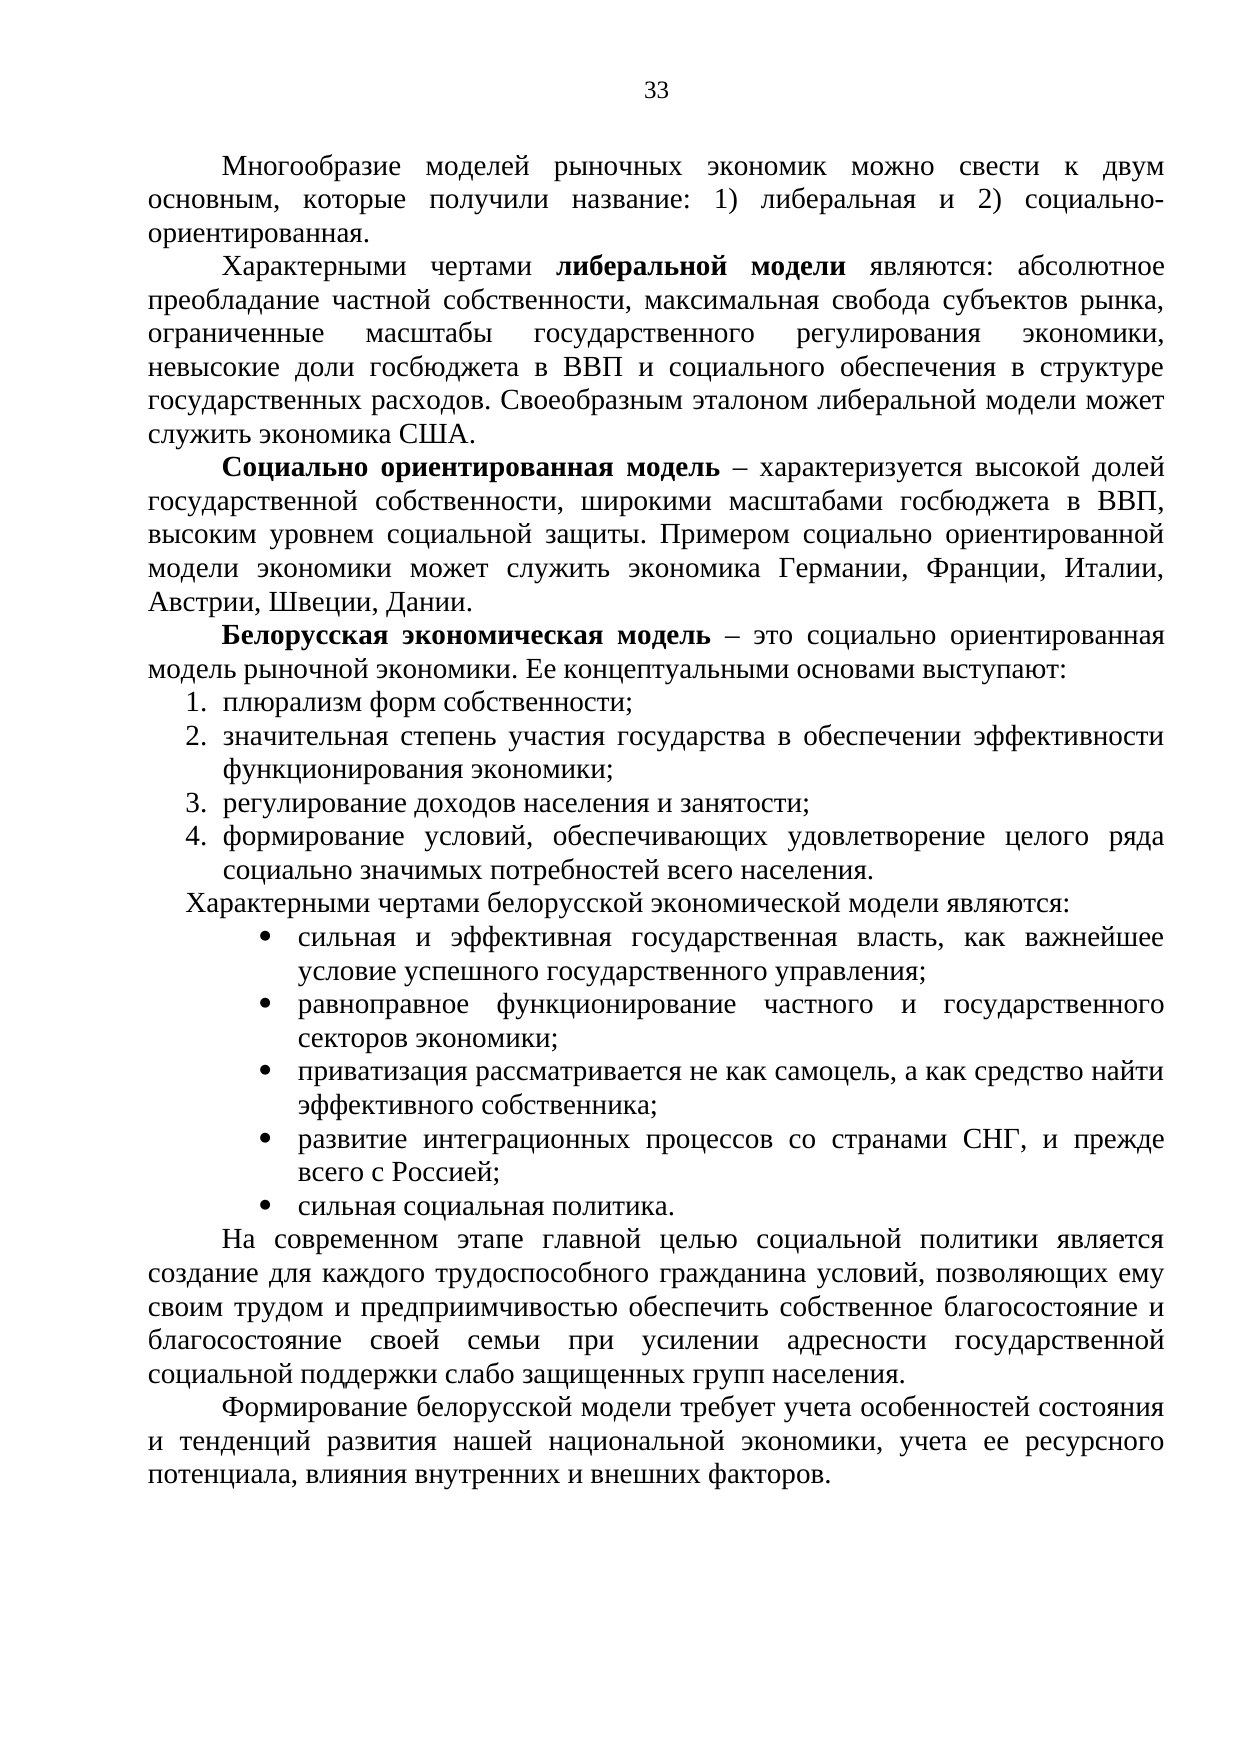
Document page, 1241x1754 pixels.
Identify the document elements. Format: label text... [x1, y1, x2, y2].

list сильная социальная политика. [260, 1188, 1165, 1222]
text Социально ориентированная модель – характеризуется высокой долей государственной собственности, широкими масштабами госбюджета в ВВП, высоким уровнем социальной защиты. Примером социально ориентированной модели экономики может служить экономика Германии, Франции, Италии, Австрии, Швеции, Дании. [148, 449, 1165, 617]
text Характерными чертами либеральной модели являются: абсолютное преобладание частной собственности, максимальная свобода субъектов рынка, ограниченные масштабы государственного регулирования экономики, невысокие доли госбюджета в ВВП и социального обеспечения в структуре государственных расходов. Своеобразным эталоном либеральной модели может служить экономика США. [148, 248, 1165, 449]
list приватизация рассматривается не как самоцель, а как средство найти эффективного собственника; [260, 1053, 1165, 1121]
list регулирование доходов населения и занятости; [185, 785, 1165, 818]
list значительная степень участия государства в обеспечении эффективности функционирования экономики; [185, 718, 1165, 785]
list плюрализм форм собственности; [185, 684, 1165, 718]
list сильная и эффективная государственная власть, как важнейшее условие успешного государственного управления; [260, 919, 1165, 986]
text На современном этапе главной целью социальной политики является создание для каждого трудоспособного гражданина условий, позволяющих ему своим трудом и предприимчивостью обеспечить собственное благосостояние и благосостояние своей семьи при усилении адресности государственной социальной поддержки слабо защищенных групп населения. [148, 1222, 1165, 1389]
text Многообразие моделей рыночных экономик можно свести к двум основным, которые получили название: 1) либеральная и 2) социально-ориентированная. [148, 148, 1165, 248]
text Характерными чертами белорусской экономической модели являются: [148, 886, 1165, 919]
list формирование условий, обеспечивающих удовлетворение целого ряда социально значимых потребностей всего населения. [185, 818, 1165, 886]
text Формирование белорусской модели требует учета особенностей состояния и тенденций развития нашей национальной экономики, учета ее ресурсного потенциала, влияния внутренних и внешних факторов. [148, 1389, 1165, 1490]
list развитие интеграционных процессов со странами СНГ, и прежде всего с Россией; [260, 1121, 1165, 1188]
list равноправное функционирование частного и государственного секторов экономики; [260, 986, 1165, 1053]
text Белорусская экономическая модель – это социально ориентированная модель рыночной экономики. Ее концептуальными основами выступают: [148, 617, 1165, 684]
